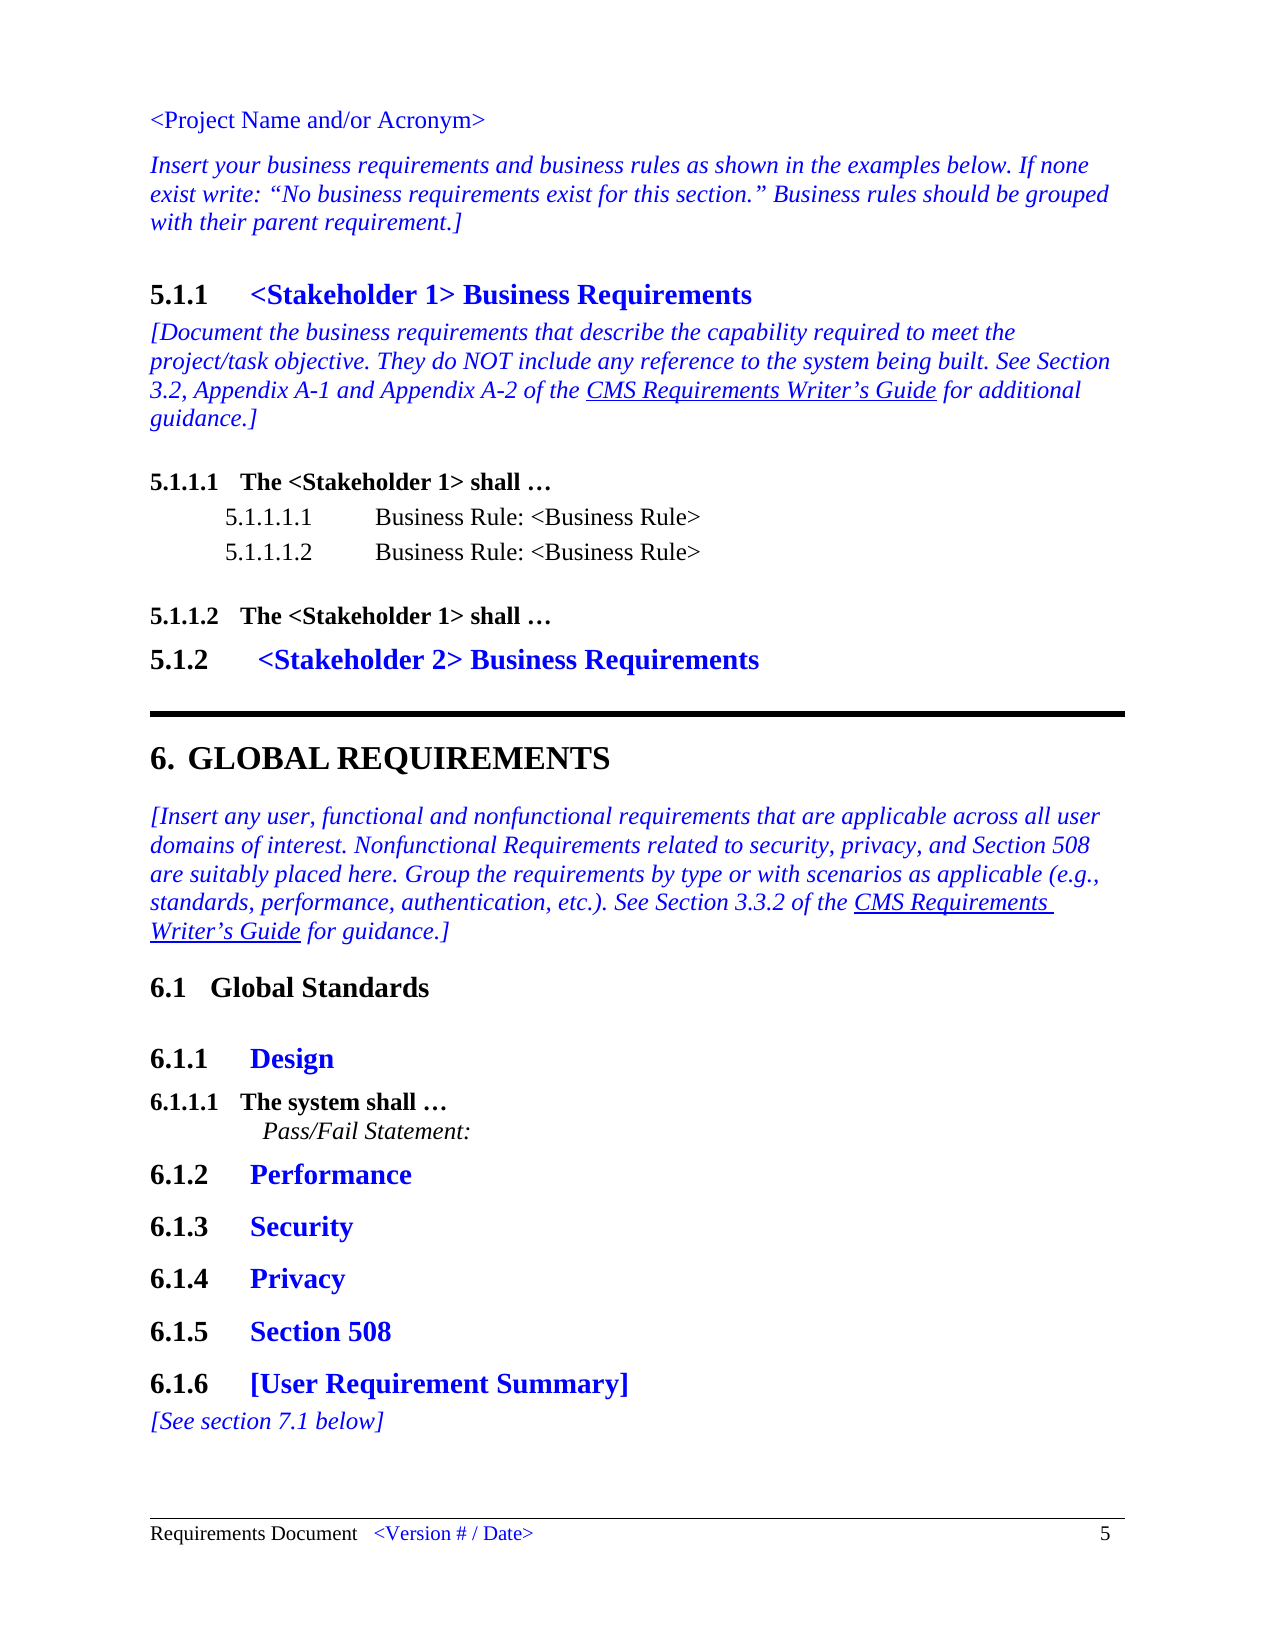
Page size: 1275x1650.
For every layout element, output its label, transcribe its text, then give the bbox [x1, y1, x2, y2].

text [See section 7.1 below] [150, 1406, 1125, 1435]
subtitle Global Standards [150, 970, 1125, 1003]
subtitle Privacy [150, 1262, 1125, 1295]
text Pass/Fail Statement: [262, 1116, 1125, 1144]
subtitle Section 508 [150, 1314, 1125, 1347]
subtitle The system shall … [150, 1087, 1125, 1116]
subtitle Design [150, 1041, 1125, 1074]
subtitle Business Rule: <Business Rule> [225, 537, 1125, 566]
text [Document the business requirements that describe the capability required to meet the project/task objective. They do NOT include any reference to the system being built. See Section 3.2, Appendix A-1 and Appendix A-2 of the CMS Requirements Writer’s Guide for additional guidance.] [150, 317, 1125, 432]
subtitle <Stakeholder 2> Business Requirements [150, 642, 1125, 676]
subtitle The <Stakeholder 1> shall … [150, 467, 1125, 496]
text [Insert any user, functional and nonfunctional requirements that are applicable across all user domains of interest. Nonfunctional Requirements related to security, privacy, and Section 508 are suitably placed here. Group the requirements by type or with scenarios as applicable (e.g., standards, performance, authentication, etc.). See Section 3.3.2 of the CMS Requirements Writer’s Guide for guidance.] [150, 801, 1125, 945]
subtitle Performance [150, 1157, 1125, 1191]
subtitle [User Requirement Summary] [150, 1366, 1125, 1400]
subtitle Business Rule: <Business Rule> [225, 502, 1125, 531]
text Insert your business requirements and business rules as shown in the examples below. If none exist write: “No business requirements exist for this section.” Business rules should be grouped with their parent requirement.] [150, 150, 1125, 236]
subtitle Global Requirements [150, 717, 1125, 776]
subtitle The <Stakeholder 1> shall … [150, 601, 1125, 630]
subtitle <Stakeholder 1> Business Requirements [150, 277, 1125, 311]
subtitle Security [150, 1209, 1125, 1243]
